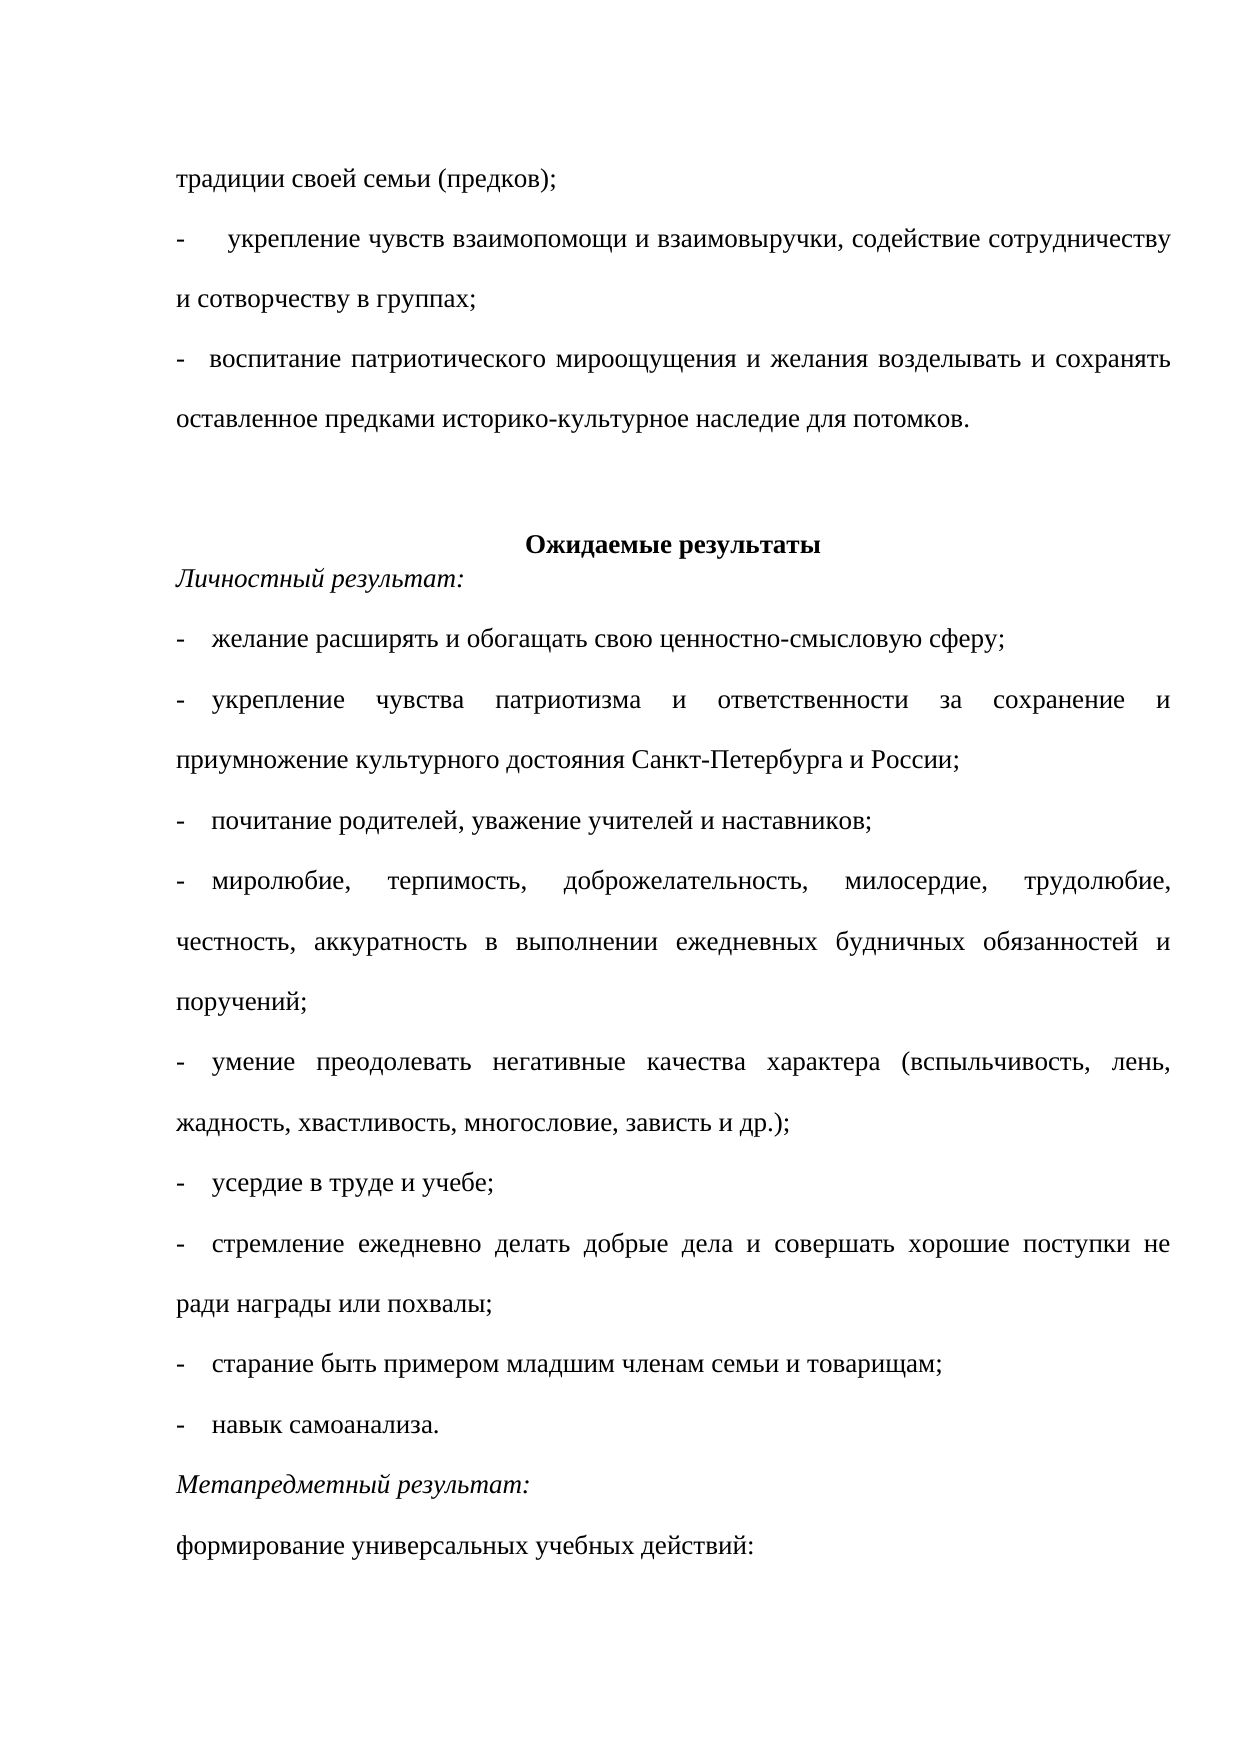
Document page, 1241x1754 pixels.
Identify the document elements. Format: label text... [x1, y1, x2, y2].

list усердие в труде и учебе; [176, 1166, 1172, 1197]
text Личностный результат: [176, 562, 1172, 593]
list почитание родителей, уважение учителей и наставников; [176, 804, 1172, 835]
list миролюбие, терпимость, доброжелательность, милосердие, трудолюбие, честность, аккуратность в выполнении ежедневных будничных обязанностей и поручений; [176, 864, 1172, 1016]
list укрепление чувства патриотизма и ответственности за сохранение и приумножение культурного достояния Санкт-Петербурга и России; [176, 683, 1172, 774]
text формирование универсальных учебных действий: [176, 1529, 1172, 1560]
text Ожидаемые результаты [176, 529, 1170, 560]
text Метапредметный результат: [176, 1468, 1172, 1499]
list укрепление чувств взаимопомощи и взаимовыручки, содействие сотрудничеству и сотворчеству в группах; [176, 222, 1172, 313]
list желание расширять и обогащать свою ценностно-смысловую сферу; [176, 623, 1172, 654]
list воспитание патриотического мироощущения и желания возделывать и сохранять оставленное предками историко-культурное наследие для потомков. [176, 342, 1172, 433]
list старание быть примером младшим членам семьи и товарищам; [176, 1348, 1172, 1379]
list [176, 163, 1172, 194]
list навык самоанализа. [176, 1408, 1172, 1439]
list умение преодолевать негативные качества характера (вспыльчивость, лень, жадность, хвастливость, многословие, зависть и др.); [176, 1046, 1172, 1137]
list стремление ежедневно делать добрые дела и совершать хорошие поступки не ради награды или похвалы; [176, 1227, 1172, 1318]
